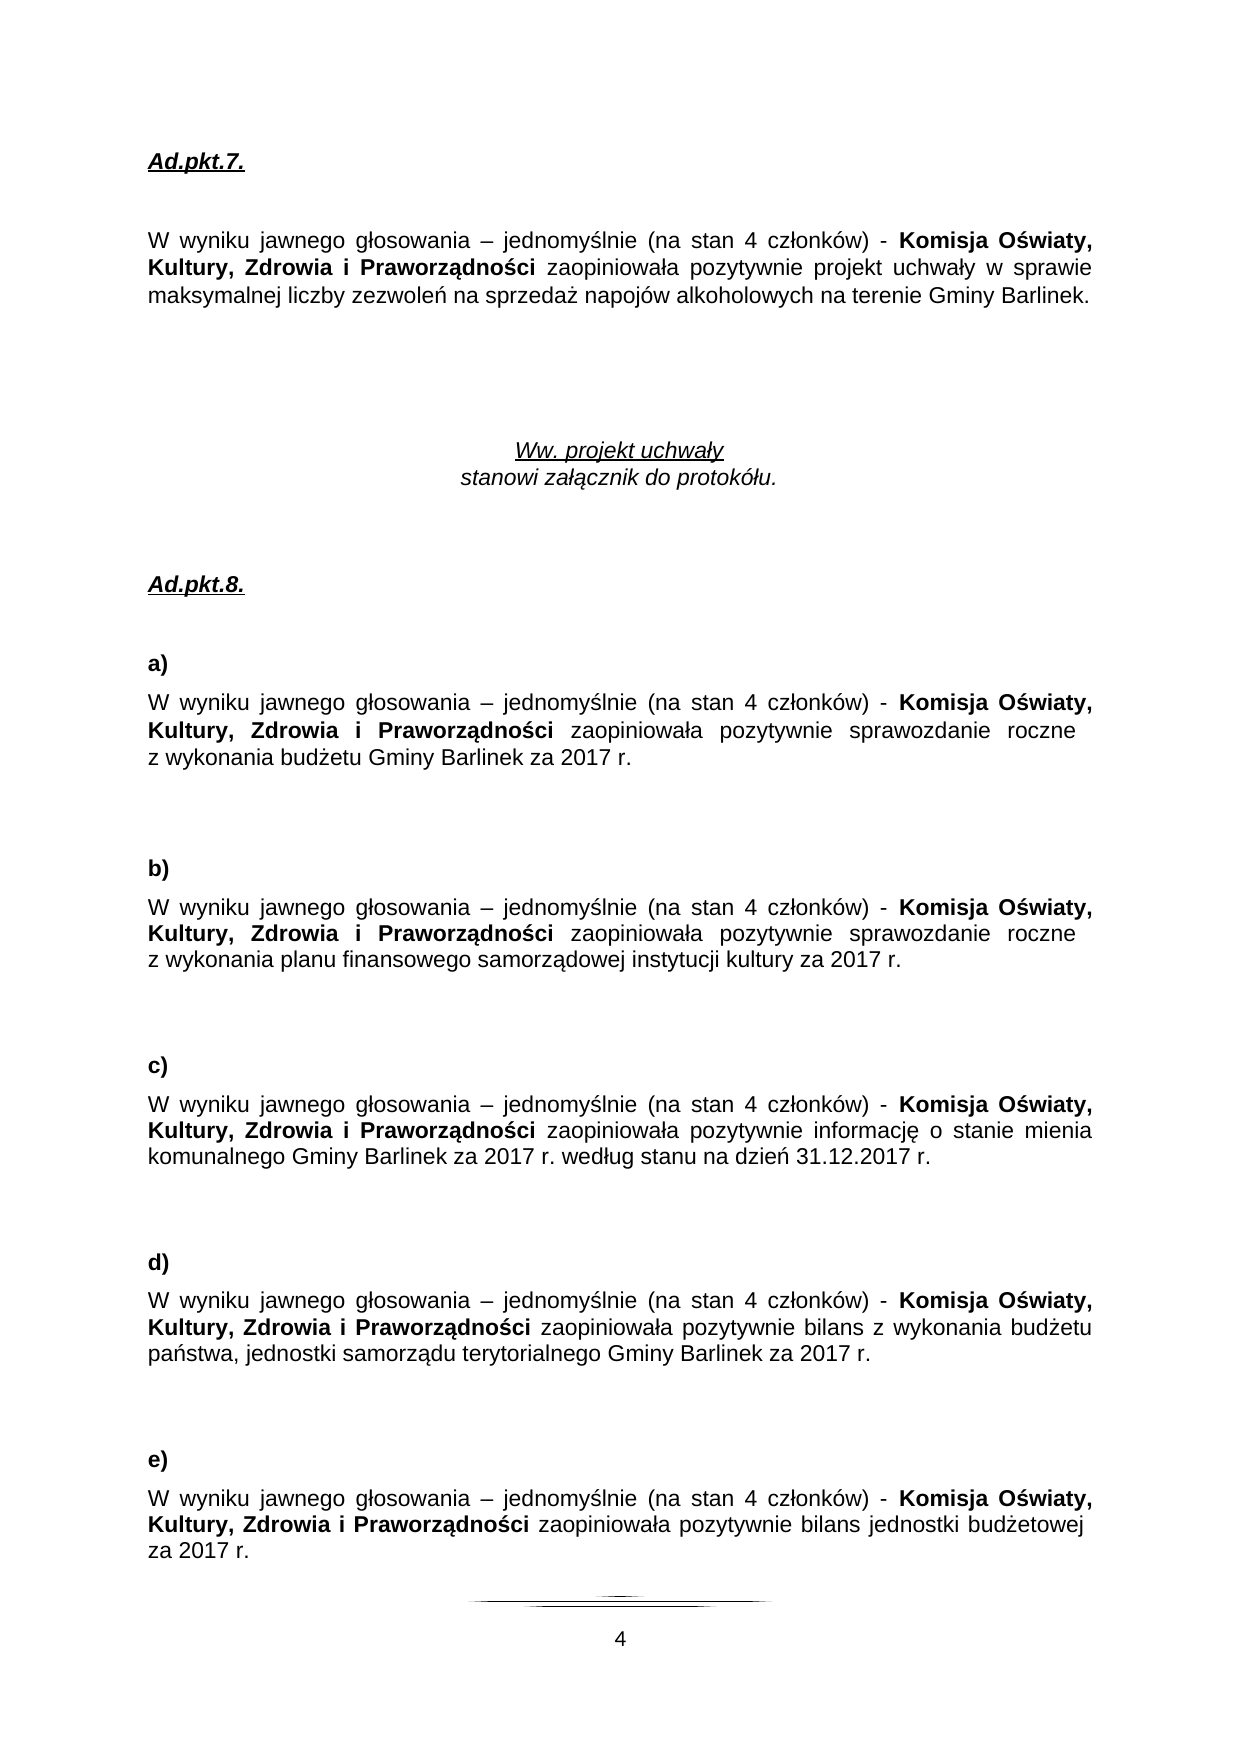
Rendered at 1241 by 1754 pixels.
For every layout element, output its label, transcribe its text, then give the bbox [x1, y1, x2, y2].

text c) [148, 1052, 1093, 1078]
text Ww. projekt uchwały [148, 437, 1093, 463]
text W wyniku jawnego głosowania – jednomyślnie (na stan 4 członków) - Komisja Oświaty, Kultury, Zdrowia i Praworządności zaopiniowała pozytywnie sprawozdanie roczne z wykonania budżetu Gminy Barlinek za 2017 r. [148, 689, 1093, 771]
text W wyniku jawnego głosowania – jednomyślnie (na stan 4 członków) - Komisja Oświaty, Kultury, Zdrowia i Praworządności zaopiniowała pozytywnie informację o stanie mienia komunalnego Gminy Barlinek za 2017 r. według stanu na dzień 31.12.2017 r. [148, 1091, 1093, 1169]
text Ad.pkt.7. [148, 148, 1093, 174]
text d) [148, 1249, 1093, 1275]
text W wyniku jawnego głosowania – jednomyślnie (na stan 4 członków) - Komisja Oświaty, Kultury, Zdrowia i Praworządności zaopiniowała pozytywnie bilans z wykonania budżetu państwa, jednostki samorządu terytorialnego Gminy Barlinek za 2017 r. [148, 1287, 1093, 1367]
text stanowi załącznik do protokółu. [148, 464, 1093, 491]
text b) [148, 855, 1093, 881]
text Ad.pkt.8. [148, 571, 1093, 597]
text W wyniku jawnego głosowania – jednomyślnie (na stan 4 członków) - Komisja Oświaty, Kultury, Zdrowia i Praworządności zaopiniowała pozytywnie projekt uchwały w sprawie maksymalnej liczby zezwoleń na sprzedaż napojów alkoholowych na terenie Gminy Barlinek. [148, 227, 1093, 308]
text W wyniku jawnego głosowania – jednomyślnie (na stan 4 członków) - Komisja Oświaty, Kultury, Zdrowia i Praworządności zaopiniowała pozytywnie bilans jednostki budżetowej za 2017 r. [148, 1484, 1093, 1563]
text W wyniku jawnego głosowania – jednomyślnie (na stan 4 członków) - Komisja Oświaty, Kultury, Zdrowia i Praworządności zaopiniowała pozytywnie sprawozdanie roczne z wykonania planu finansowego samorządowej instytucji kultury za 2017 r. [148, 893, 1093, 973]
text e) [148, 1446, 1093, 1472]
text a) [148, 650, 1093, 677]
